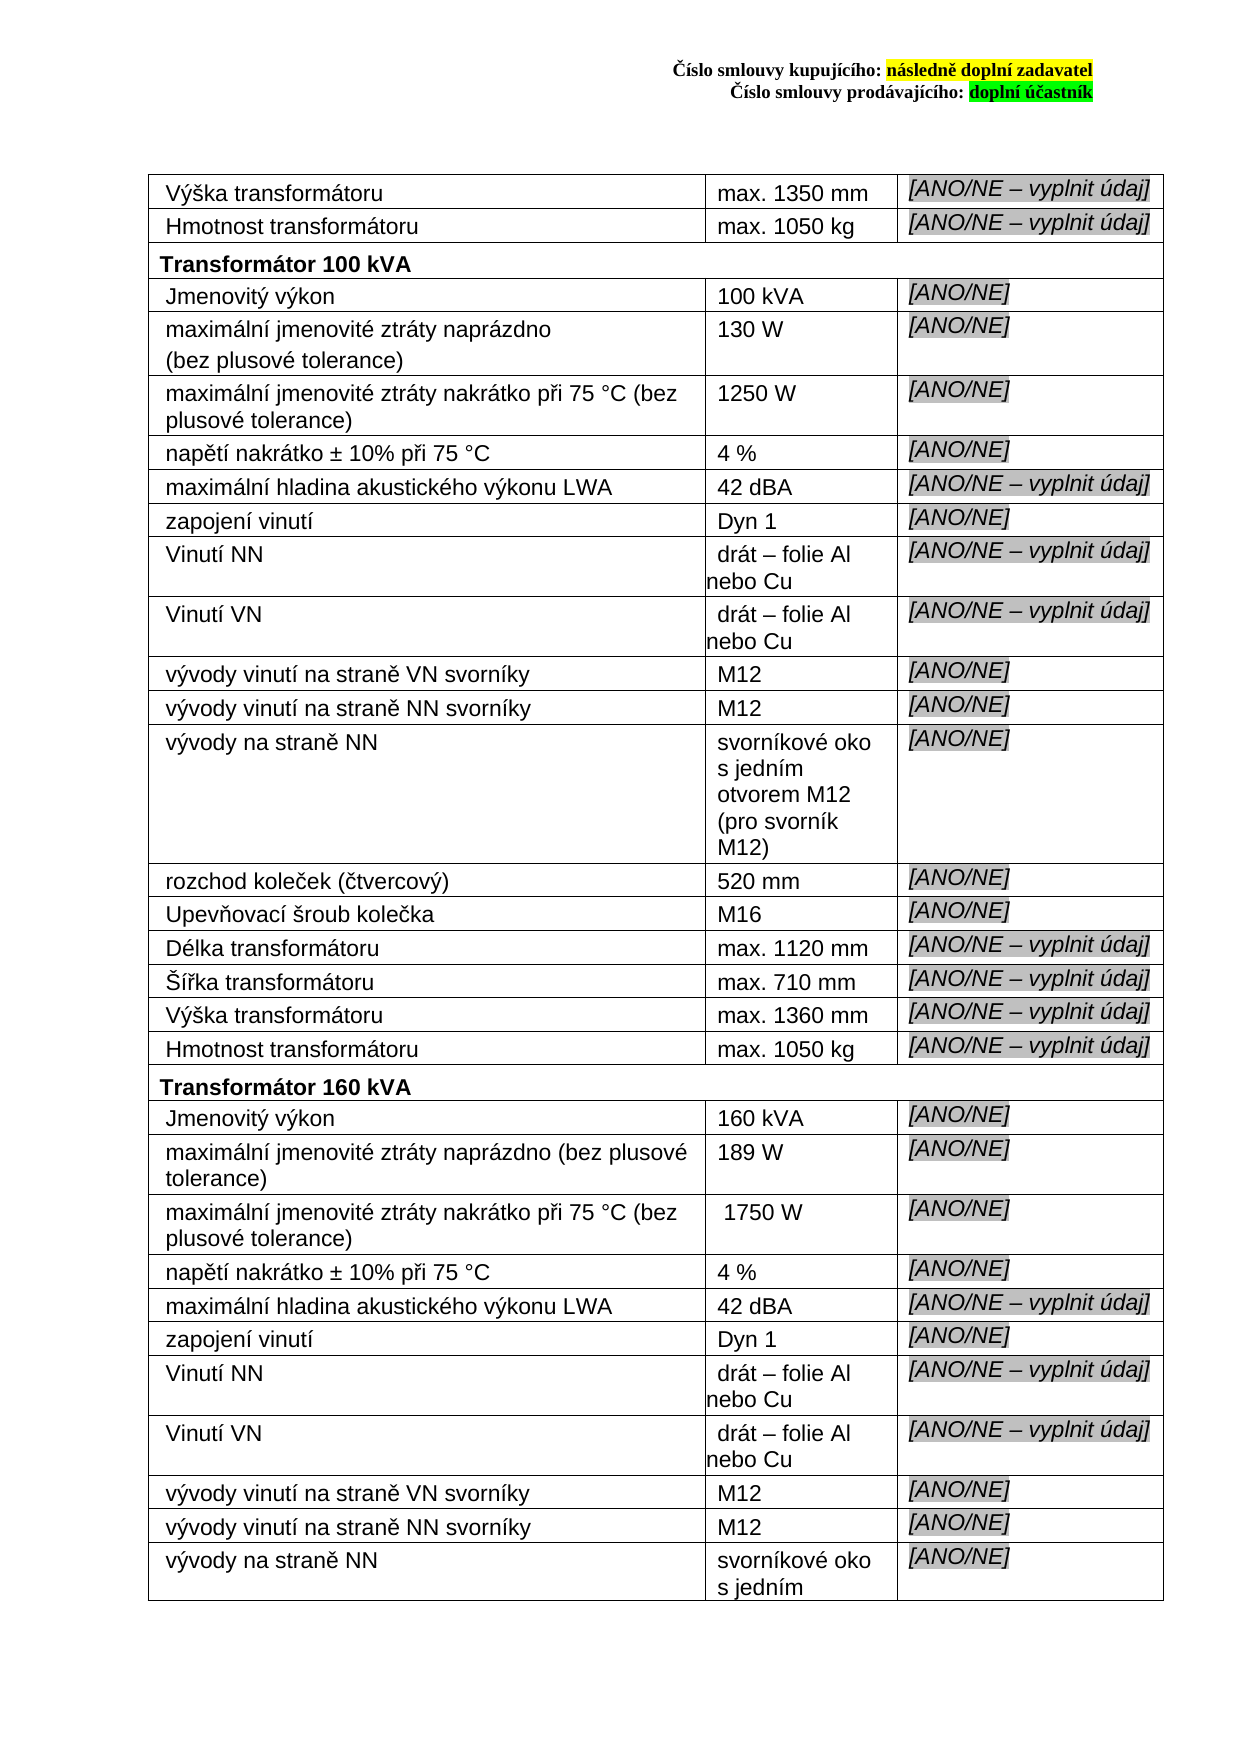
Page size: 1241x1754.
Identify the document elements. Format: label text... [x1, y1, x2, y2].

table_cell [ANO/NE – vyplnit údaj] [898, 209, 1163, 242]
table_cell Délka transformátoru [149, 931, 705, 963]
table_cell Hmotnost transformátoru [149, 1032, 705, 1064]
table_cell vývody vinutí na straně VN svorníky [149, 657, 705, 690]
table_cell 160 kVA [706, 1101, 897, 1134]
table_cell [ANO/NE] [898, 1195, 1163, 1254]
table_cell Vinutí NN [149, 537, 705, 596]
table_cell zapojení vinutí [149, 504, 705, 536]
table_cell napětí nakrátko ± 10% při 75 °C [149, 1255, 705, 1287]
table_cell [ANO/NE] [898, 279, 1163, 311]
table_cell [ANO/NE] [898, 1543, 1163, 1600]
table_cell [ANO/NE – vyplnit údaj] [898, 998, 1163, 1031]
table_cell [ANO/NE] [898, 1255, 1163, 1287]
table_cell [ANO/NE] [898, 1322, 1163, 1355]
table_cell drát – folie Al nebo Cu [706, 1356, 897, 1415]
table_cell [ANO/NE – vyplnit údaj] [898, 1356, 1163, 1415]
table_cell Dyn 1 [706, 1322, 897, 1355]
table_cell 130 W [706, 312, 897, 375]
table_cell M12 [706, 657, 897, 690]
table_cell Výška transformátoru [149, 175, 705, 208]
table_cell maximální hladina akustického výkonu LWA [149, 470, 705, 502]
table_cell 4 % [706, 1255, 897, 1287]
table_cell 189 W [706, 1135, 897, 1194]
table_cell Dyn 1 [706, 504, 897, 536]
table_cell max. 1360 mm [706, 998, 897, 1031]
table_cell [ANO/NE – vyplnit údaj] [898, 1416, 1163, 1475]
table_cell 4 % [706, 436, 897, 469]
table_cell [ANO/NE] [898, 657, 1163, 690]
table_cell Vinutí VN [149, 597, 705, 656]
table_cell [ANO/NE] [898, 1135, 1163, 1194]
table_cell vývody vinutí na straně VN svorníky [149, 1476, 705, 1508]
table_cell Vinutí VN [149, 1416, 705, 1475]
table_cell vývody vinutí na straně NN svorníky [149, 1509, 705, 1542]
table_cell Jmenovitý výkon [149, 1101, 705, 1134]
table_cell Výška transformátoru [149, 998, 705, 1031]
table_cell drát – folie Al nebo Cu [706, 597, 897, 656]
table_cell [ANO/NE – vyplnit údaj] [898, 470, 1163, 502]
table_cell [898, 175, 1163, 208]
table_cell max. 1350 mm [706, 175, 897, 208]
table_cell max. 1050 kg [706, 1032, 897, 1064]
table_cell drát – folie Al nebo Cu [706, 1416, 897, 1475]
table_cell 42 dBA [706, 1289, 897, 1321]
table_cell Upevňovací šroub kolečka [149, 897, 705, 930]
table_cell 1750 W [706, 1195, 897, 1254]
table_cell max. 1120 mm [706, 931, 897, 963]
table_cell M12 [706, 1476, 897, 1508]
table_cell maximální jmenovité ztráty naprázdno (bez plusové tolerance) [149, 1135, 705, 1194]
table_cell max. 1050 kg [706, 209, 897, 242]
table_cell 100 kVA [706, 279, 897, 311]
table_cell vývody na straně NN [149, 725, 705, 862]
table_cell [ANO/NE] [898, 312, 1163, 375]
table_cell [ANO/NE] [898, 1476, 1163, 1508]
table_cell 520 mm [706, 864, 897, 896]
table_cell [ANO/NE – vyplnit údaj] [898, 537, 1163, 596]
table_cell maximální hladina akustického výkonu LWA [149, 1289, 705, 1321]
table_cell rozchod koleček (čtvercový) [149, 864, 705, 896]
table_cell svorníkové oko s jedním otvorem M12 (pro svorník M12) [706, 725, 897, 862]
table_cell [ANO/NE] [898, 1509, 1163, 1542]
table_cell [ANO/NE] [898, 897, 1163, 930]
table_cell [ANO/NE] [898, 376, 1163, 435]
table_cell [ANO/NE] [898, 691, 1163, 723]
table_cell maximální jmenovité ztráty nakrátko při 75 °C (bez plusové tolerance) [149, 1195, 705, 1254]
table_cell Hmotnost transformátoru [149, 209, 705, 242]
table_cell [ANO/NE] [898, 436, 1163, 469]
table_cell [ANO/NE – vyplnit údaj] [898, 931, 1163, 963]
table_cell drát – folie Al nebo Cu [706, 537, 897, 596]
table_cell maximální jmenovité ztráty nakrátko při 75 °C (bez plusové tolerance) [149, 376, 705, 435]
table_cell vývody vinutí na straně NN svorníky [149, 691, 705, 723]
table_cell M12 [706, 691, 897, 723]
table_cell [ANO/NE] [898, 504, 1163, 536]
table_cell zapojení vinutí [149, 1322, 705, 1355]
table_cell [ANO/NE – vyplnit údaj] [898, 1289, 1163, 1321]
table_cell [ANO/NE] [898, 864, 1163, 896]
table_cell 42 dBA [706, 470, 897, 502]
table_cell [ANO/NE – vyplnit údaj] [898, 965, 1163, 997]
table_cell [706, 1543, 897, 1600]
table_cell Šířka transformátoru [149, 965, 705, 997]
table_cell max. 710 mm [706, 965, 897, 997]
table_cell [ANO/NE – vyplnit údaj] [898, 597, 1163, 656]
table_cell M16 [706, 897, 897, 930]
table_cell [ANO/NE] [898, 1101, 1163, 1134]
table_cell M12 [706, 1509, 897, 1542]
table_cell [ANO/NE – vyplnit údaj] [898, 1032, 1163, 1064]
table_cell Vinutí NN [149, 1356, 705, 1415]
table_cell Transformátor 100 kVA [149, 243, 1163, 277]
table_cell 1250 W [706, 376, 897, 435]
table_cell Jmenovitý výkon [149, 279, 705, 311]
table_cell Transformátor 160 kVA [149, 1065, 1163, 1100]
table_cell napětí nakrátko ± 10% při 75 °C [149, 436, 705, 469]
table_cell maximální jmenovité ztráty naprázdno (bez plusové tolerance) [149, 312, 705, 375]
table_cell [ANO/NE] [898, 725, 1163, 862]
table_cell vývody na straně NN [149, 1543, 705, 1600]
